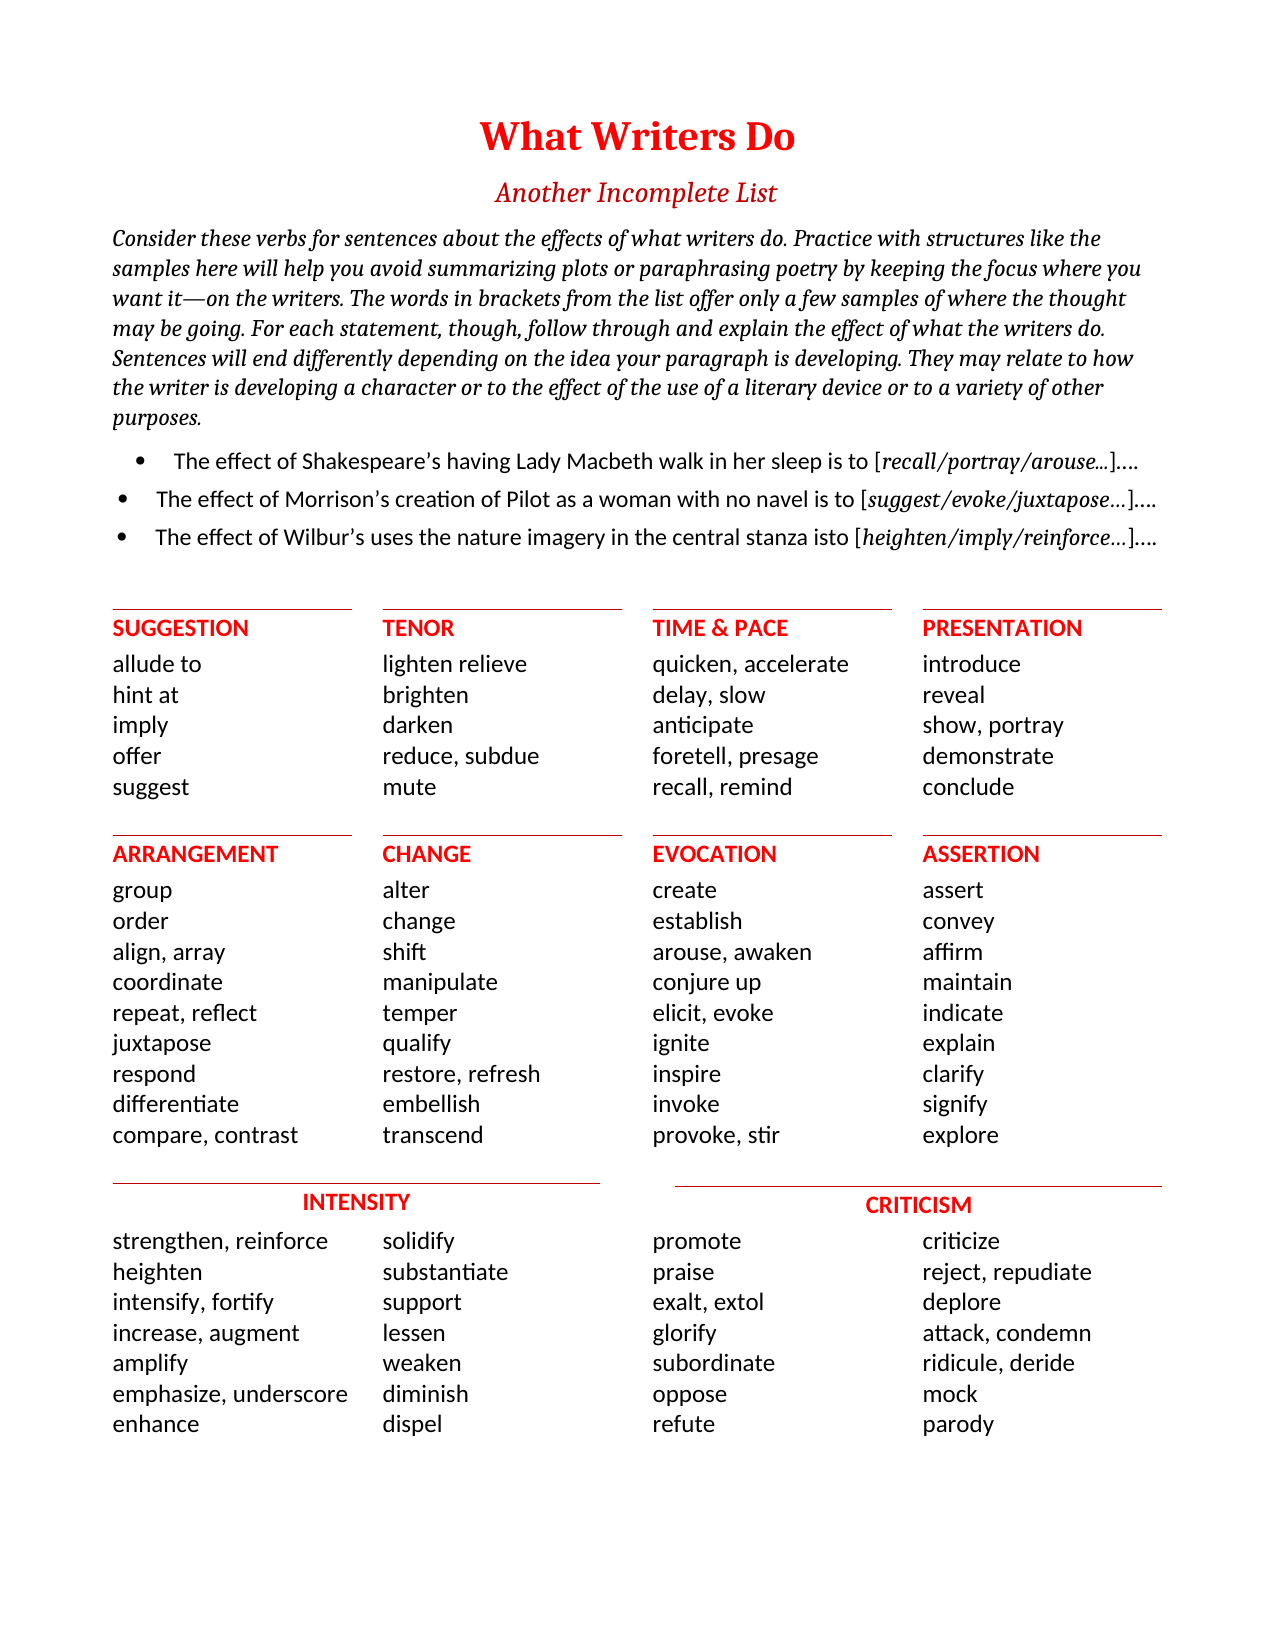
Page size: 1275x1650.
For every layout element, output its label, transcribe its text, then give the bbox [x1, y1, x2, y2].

text conjure up [652, 966, 892, 997]
text promote [652, 1226, 892, 1256]
text explain [922, 1027, 1162, 1058]
text foretell, presage [652, 740, 892, 771]
text qualify [382, 1027, 622, 1058]
text substantiate [382, 1256, 622, 1287]
text strengthen, reinforce [112, 1226, 352, 1256]
text show, portray [922, 709, 1162, 740]
text heighten [112, 1256, 352, 1287]
text reveal [922, 679, 1162, 709]
text shift [382, 936, 622, 966]
text brighten [382, 679, 622, 709]
text diminish [382, 1378, 622, 1409]
text delay, slow [652, 679, 892, 709]
text alter [382, 875, 622, 905]
text assert [922, 875, 1162, 905]
text increase, augment [112, 1317, 352, 1348]
text criticize [922, 1226, 1162, 1256]
text dispel [382, 1409, 622, 1439]
text lighten relieve [382, 648, 622, 679]
text temper [382, 997, 622, 1027]
text ridicule, deride [922, 1348, 1162, 1378]
text quicken, accelerate [652, 648, 892, 679]
text change [382, 905, 622, 936]
text convey [922, 905, 1162, 936]
text explore [922, 1119, 1162, 1149]
list The effect of Shakespeare’s having Lady Macbeth walk in her sleep is to [recall/portray/arouse...]…. [112, 446, 1162, 476]
subtitle CRITICISM [675, 1187, 1162, 1219]
title What Writers Do [112, 112, 1162, 160]
text arouse, awaken [652, 936, 892, 966]
subtitle Another Incomplete List [112, 177, 1162, 210]
text intensify, fortify [112, 1287, 352, 1317]
text manipulate [382, 966, 622, 997]
text create [652, 875, 892, 905]
text support [382, 1287, 622, 1317]
text provoke, stir [652, 1119, 892, 1149]
text ignite [652, 1027, 892, 1058]
subtitle TIME & PACE [652, 610, 892, 642]
text group [112, 875, 352, 905]
text oppose [652, 1378, 892, 1409]
subtitle SUGGESTION [112, 610, 352, 642]
text subordinate [652, 1348, 892, 1378]
text signify [922, 1088, 1162, 1119]
text maintain [922, 966, 1162, 997]
text establish [652, 905, 892, 936]
text weaken [382, 1348, 622, 1378]
text parody [922, 1409, 1162, 1439]
text indicate [922, 997, 1162, 1027]
text invoke [652, 1088, 892, 1119]
text respond [112, 1058, 352, 1088]
text mock [922, 1378, 1162, 1409]
text differentiate [112, 1088, 352, 1119]
text coordinate [112, 966, 352, 997]
text transcend [382, 1119, 622, 1149]
text order [112, 905, 352, 936]
text Consider these verbs for sentences about the effects of what writers do. Practice with structures like the samples here will help you avoid summarizing plots or paraphrasing poetry by keeping the focus where you want it—on the writers. The words in brackets from the list offer only a few samples of where the thought may be going. For each statement, though, follow through and explain the effect of what the writers do. Sentences will end differently depending on the idea your paragraph is developing. They may relate to how the writer is developing a character or to the effect of the use of a literary device or to a variety of other purposes. [112, 225, 1162, 432]
subtitle EVOCATION [652, 836, 892, 868]
text allude to [112, 648, 352, 679]
text clarify [922, 1058, 1162, 1088]
text suggest [112, 771, 352, 801]
text offer [112, 740, 352, 771]
text exalt, extol [652, 1287, 892, 1317]
text affirm [922, 936, 1162, 966]
text mute [382, 771, 622, 801]
list The effect of Wilbur’s uses the nature imagery in the central stanza isto [heighten/imply/reinforce…]…. [112, 522, 1162, 552]
text juxtapose [112, 1027, 352, 1058]
text darken [382, 709, 622, 740]
text reduce, subdue [382, 740, 622, 771]
text solidify [382, 1226, 622, 1256]
text anticipate [652, 709, 892, 740]
subtitle ASSERTION [922, 836, 1162, 868]
text repeat, reflect [112, 997, 352, 1027]
text deplore [922, 1287, 1162, 1317]
text elicit, evoke [652, 997, 892, 1027]
text enhance [112, 1409, 352, 1439]
list The effect of Morrison’s creation of Pilot as a woman with no navel is to [suggest/evoke/juxtapose…]…. [112, 484, 1162, 514]
text emphasize, underscore [112, 1378, 352, 1409]
text hint at [112, 679, 352, 709]
subtitle CHANGE [382, 836, 622, 868]
text lessen [382, 1317, 622, 1348]
text align, array [112, 936, 352, 966]
text praise [652, 1256, 892, 1287]
text introduce [922, 648, 1162, 679]
subtitle INTENSITY [112, 1184, 600, 1217]
text recall, remind [652, 771, 892, 801]
text amplify [112, 1348, 352, 1378]
text refute [652, 1409, 892, 1439]
text imply [112, 709, 352, 740]
text attack, condemn [922, 1317, 1162, 1348]
text demonstrate [922, 740, 1162, 771]
text reject, repudiate [922, 1256, 1162, 1287]
text embellish [382, 1088, 622, 1119]
text inspire [652, 1058, 892, 1088]
subtitle ARRANGEMENT [112, 836, 352, 868]
text conclude [922, 771, 1162, 801]
text compare, contrast [112, 1119, 352, 1149]
subtitle PRESENTATION [922, 610, 1162, 642]
subtitle TENOR [382, 610, 622, 642]
text restore, refresh [382, 1058, 622, 1088]
text glorify [652, 1317, 892, 1348]
